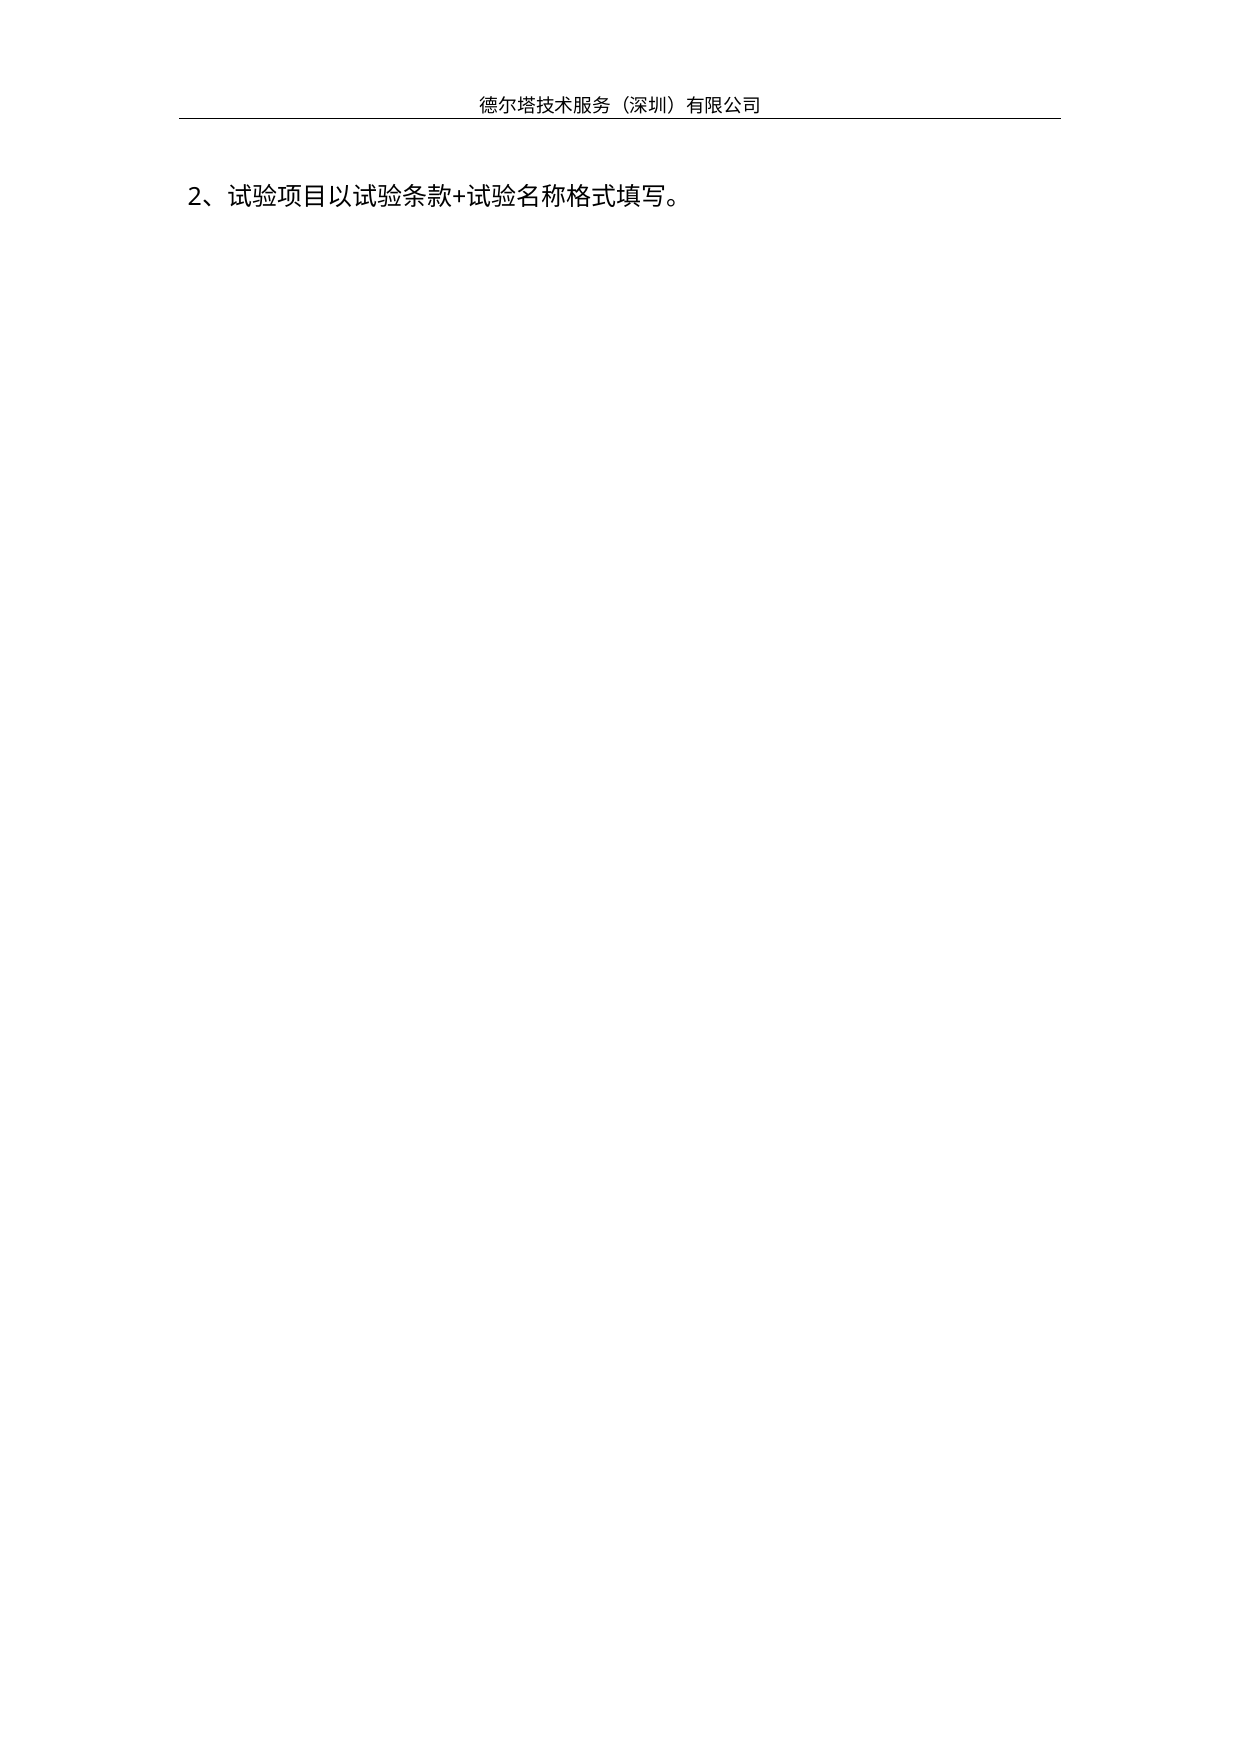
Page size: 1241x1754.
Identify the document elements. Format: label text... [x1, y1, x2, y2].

text 2、试验项目以试验条款+试验名称格式填写。 [187, 162, 1053, 227]
